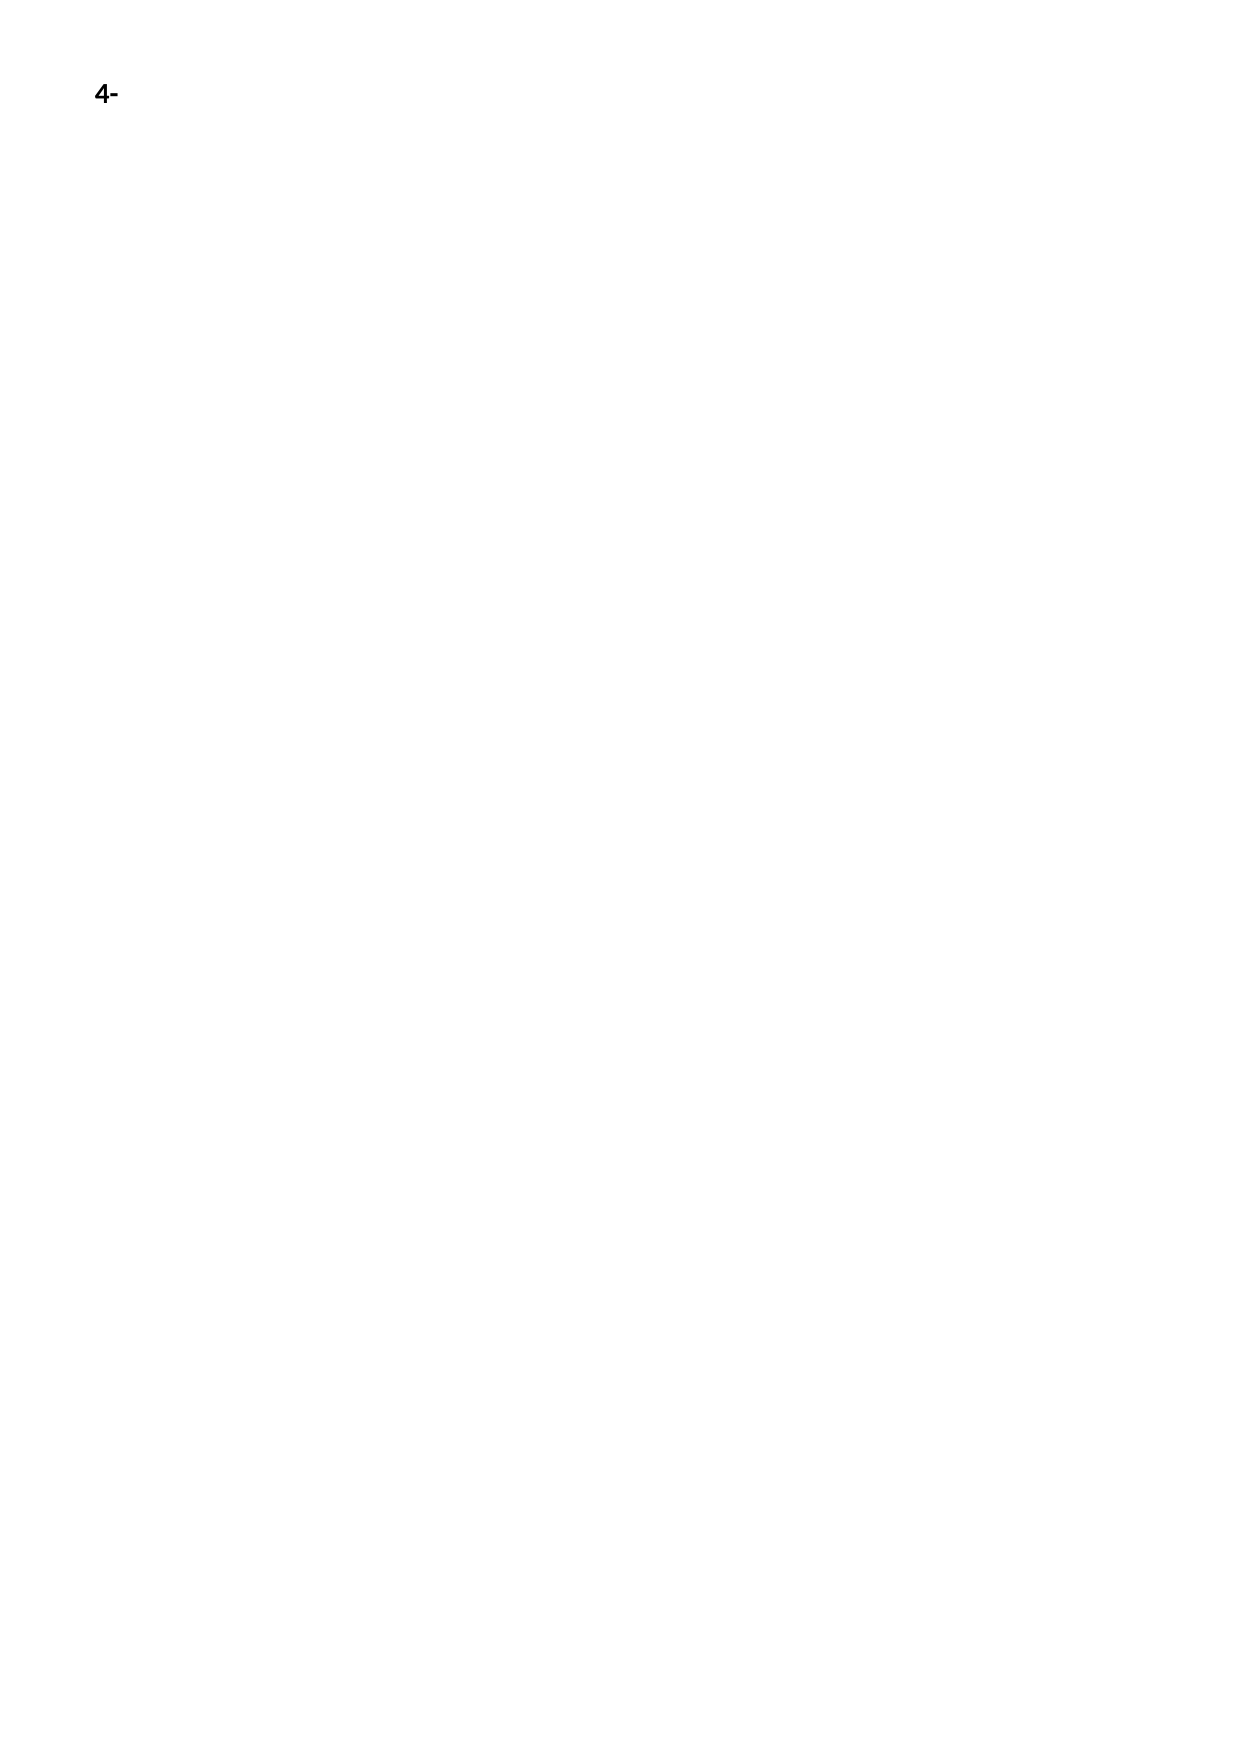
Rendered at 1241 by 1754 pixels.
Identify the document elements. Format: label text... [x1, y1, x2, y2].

text 4- [75, 75, 605, 111]
